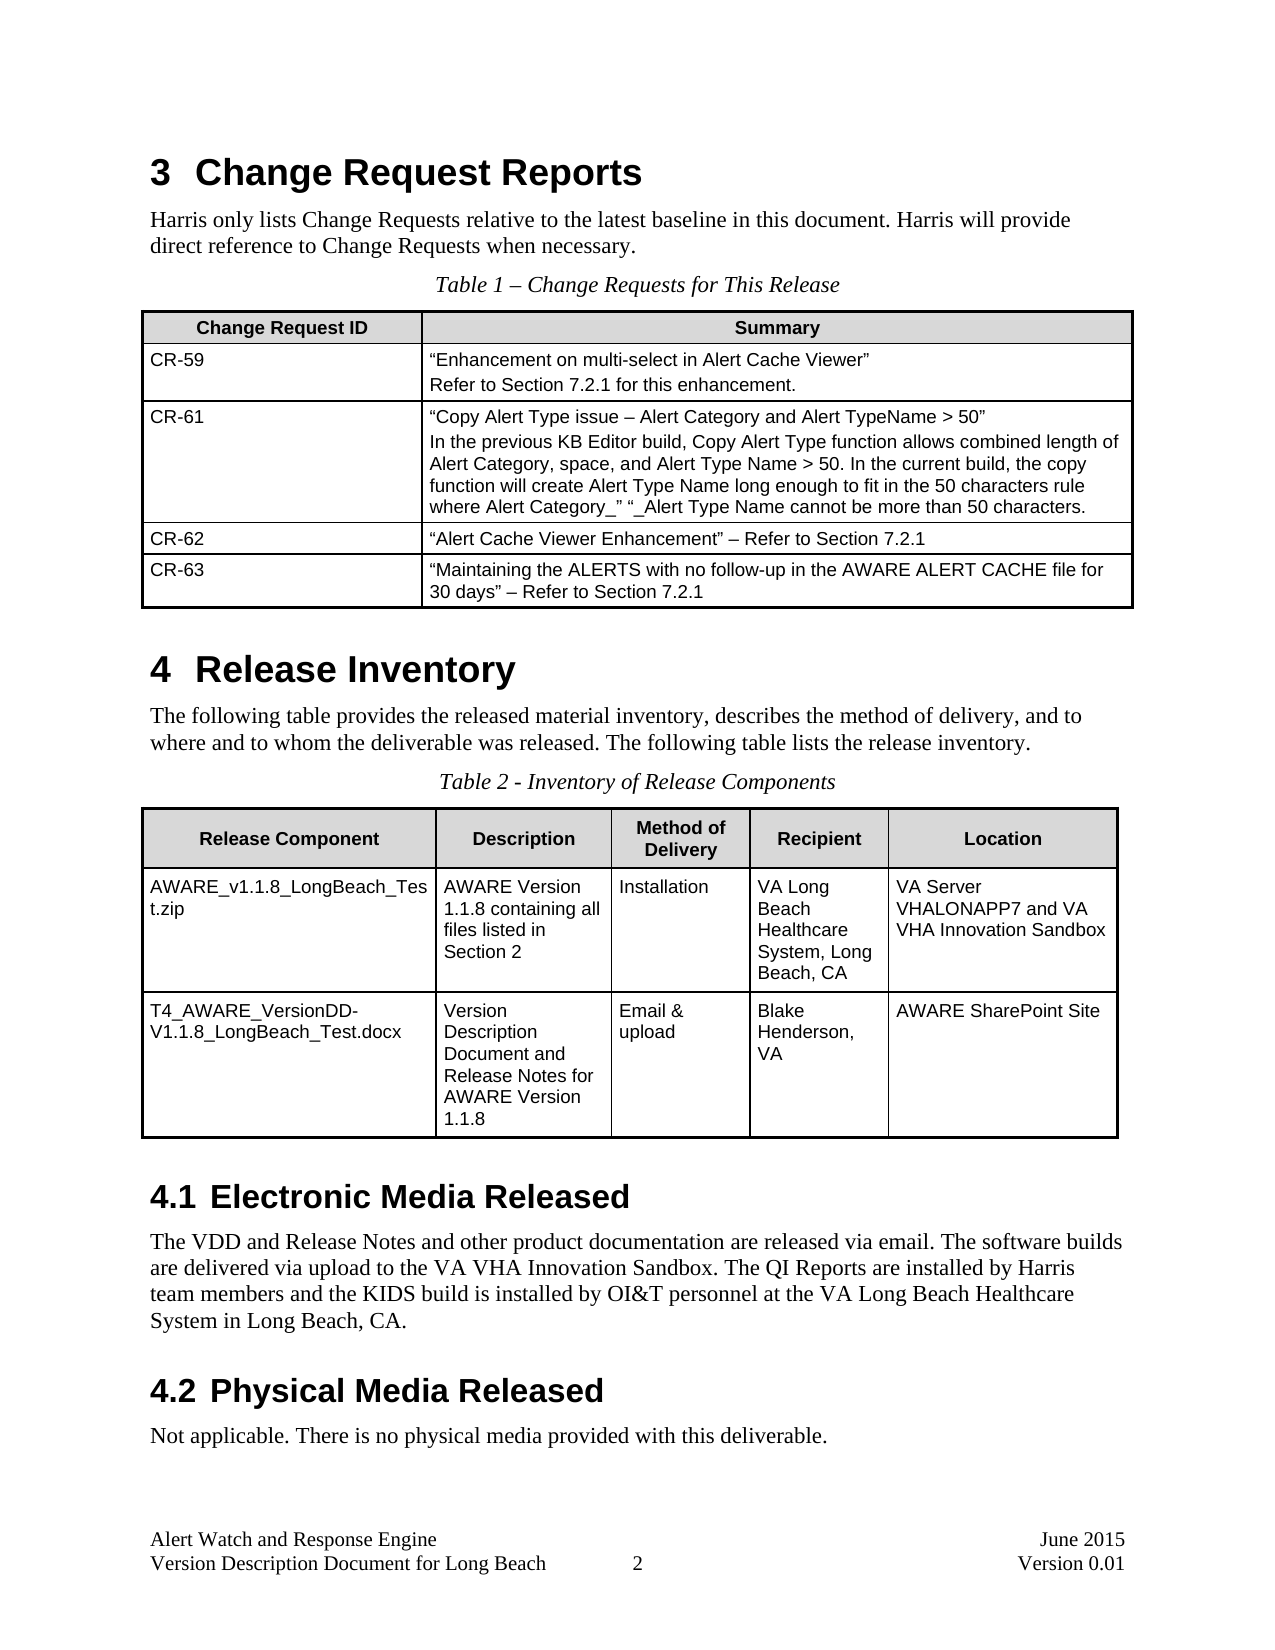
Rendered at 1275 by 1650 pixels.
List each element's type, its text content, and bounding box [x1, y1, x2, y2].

table_cell CR-62 [144, 523, 421, 553]
table_cell AWARE Version 1.1.8 containing all files listed in Section 2 [437, 869, 611, 991]
table_header Release Component [144, 810, 435, 867]
text Not applicable. There is no physical media provided with this deliverable. [150, 1422, 1125, 1448]
text The following table provides the released material inventory, describes the method of delivery, and to where and to whom the deliverable was released. The following table lists the release inventory. [150, 702, 1125, 755]
table_cell Version Description Document and Release Notes for AWARE Version 1.1.8 [437, 993, 611, 1136]
table_header Location [889, 810, 1116, 867]
table_cell AWARE_v1.1.8_LongBeach_Test.zip [144, 869, 435, 991]
subtitle Change Request Reports [150, 150, 1125, 193]
subtitle Electronic Media Released [150, 1177, 1125, 1215]
table_header Recipient [751, 810, 888, 867]
table_header Method of Delivery [612, 810, 749, 867]
table_header Description [437, 810, 611, 867]
table_cell VA Server VHALONAPP7 and VA VHA Innovation Sandbox [889, 869, 1116, 991]
table_header Change Request ID [144, 313, 421, 343]
table_cell AWARE SharePoint Site [889, 993, 1116, 1136]
table_cell Email & upload [612, 993, 749, 1136]
table_cell “Enhancement on multi-select in Alert Cache Viewer” Refer to Section 7.2.1 for this enhancement. [423, 344, 1131, 400]
table_cell Blake Henderson, VA [751, 993, 888, 1136]
table_cell CR-61 [144, 402, 421, 522]
text Harris only lists Change Requests relative to the latest baseline in this document. Harris will provide direct reference to Change Requests when necessary. [150, 206, 1125, 258]
table_cell T4_AWARE_VersionDD-V1.1.8_LongBeach_Test.docx [144, 993, 435, 1136]
table_cell “Copy Alert Type issue – Alert Category and Alert TypeName > 50” In the previous KB Editor build, Copy Alert Type function allows combined length of Alert Category, space, and Alert Type Name > 50. In the current build, the copy function will create Alert Type Name long enough to fit in the 50 characters rule where Alert Category_” “_Alert Type Name cannot be more than 50 characters. [423, 402, 1131, 522]
table_cell Installation [612, 869, 749, 991]
table_cell CR-63 [144, 555, 421, 606]
table_cell VA Long Beach Healthcare System, Long Beach, CA [751, 869, 888, 991]
text Table 1 – Change Requests for This Release [150, 271, 1125, 297]
subtitle Release Inventory [150, 647, 1125, 690]
subtitle Physical Media Released [150, 1371, 1125, 1409]
table_cell “Maintaining the ALERTS with no follow-up in the AWARE ALERT CACHE file for 30 days” – Refer to Section 7.2.1 [423, 555, 1131, 606]
table_cell “Alert Cache Viewer Enhancement” – Refer to Section 7.2.1 [423, 523, 1131, 553]
table_header Summary [423, 313, 1131, 343]
table_cell CR-59 [144, 344, 421, 400]
text The VDD and Release Notes and other product documentation are released via email. The software builds are delivered via upload to the VA VHA Innovation Sandbox. The QI Reports are installed by Harris team members and the KIDS build is installed by OI&T personnel at the VA Long Beach Healthcare System in Long Beach, CA. [150, 1228, 1125, 1333]
